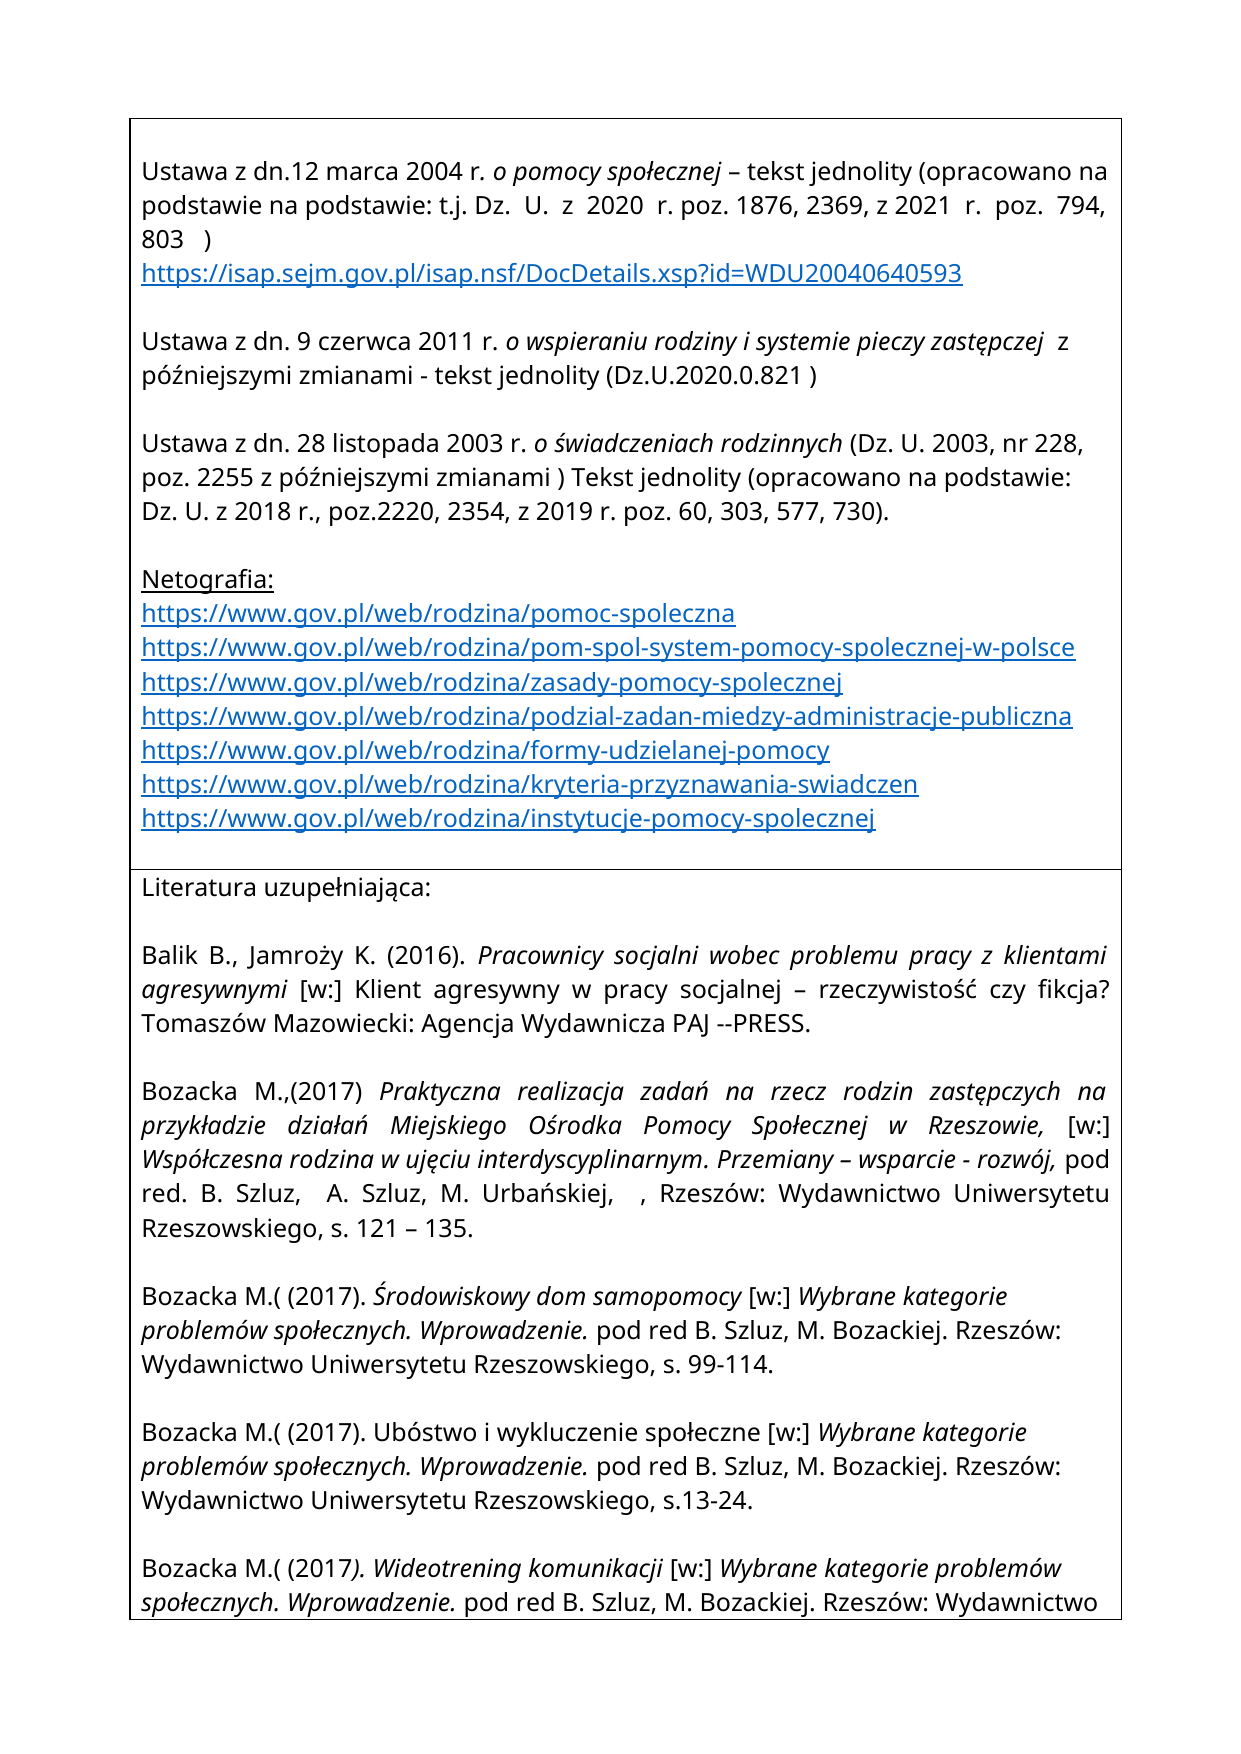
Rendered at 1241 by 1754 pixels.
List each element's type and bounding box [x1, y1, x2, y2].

table_header [131, 119, 1121, 868]
table_cell [131, 870, 1121, 1619]
